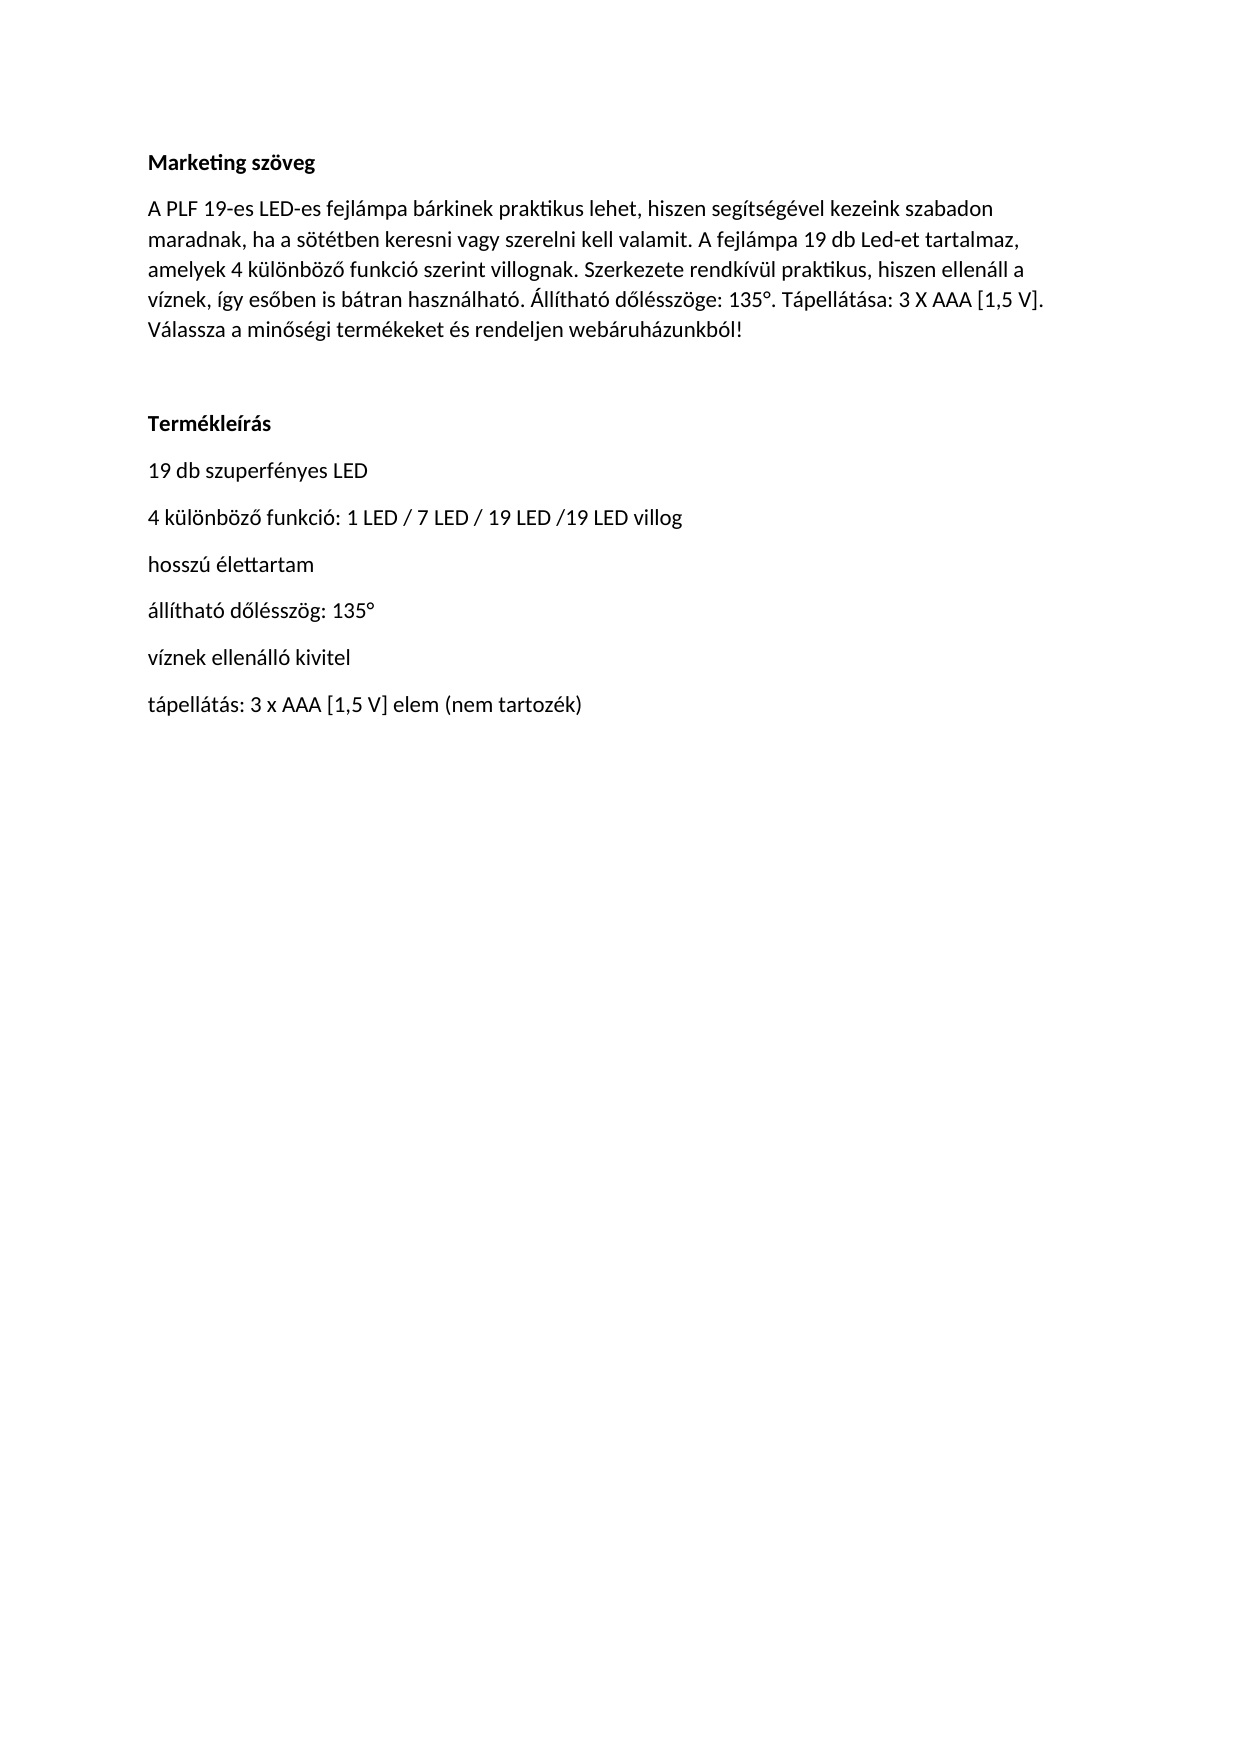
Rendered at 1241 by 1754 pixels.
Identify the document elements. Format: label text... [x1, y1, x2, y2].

text 19 db szuperfényes LED [148, 456, 1093, 484]
text Marketing szöveg [148, 148, 1093, 176]
text tápellátás: 3 x AAA [1,5 V] elem (nem tartozék) [148, 690, 1093, 718]
text Termékleírás [148, 409, 1093, 437]
text hosszú élettartam [148, 550, 1093, 578]
text A PLF 19-es LED-es fejlámpa bárkinek praktikus lehet, hiszen segítségével kezeink szabadon maradnak, ha a sötétben keresni vagy szerelni kell valamit. A fejlámpa 19 db Led-et tartalmaz, amelyek 4 különböző funkció szerint villognak. Szerkezete rendkívül praktikus, hiszen ellenáll a víznek, így esőben is bátran használható. Állítható dőlésszöge: 135°. Tápellátása: 3 X AAA [1,5 V]. Válassza a minőségi termékeket és rendeljen webáruházunkból! [148, 194, 1093, 343]
text 4 különböző funkció: 1 LED / 7 LED / 19 LED /19 LED villog [148, 503, 1093, 531]
text állítható dőlésszög: 135° [148, 597, 1093, 624]
text víznek ellenálló kivitel [148, 643, 1093, 671]
